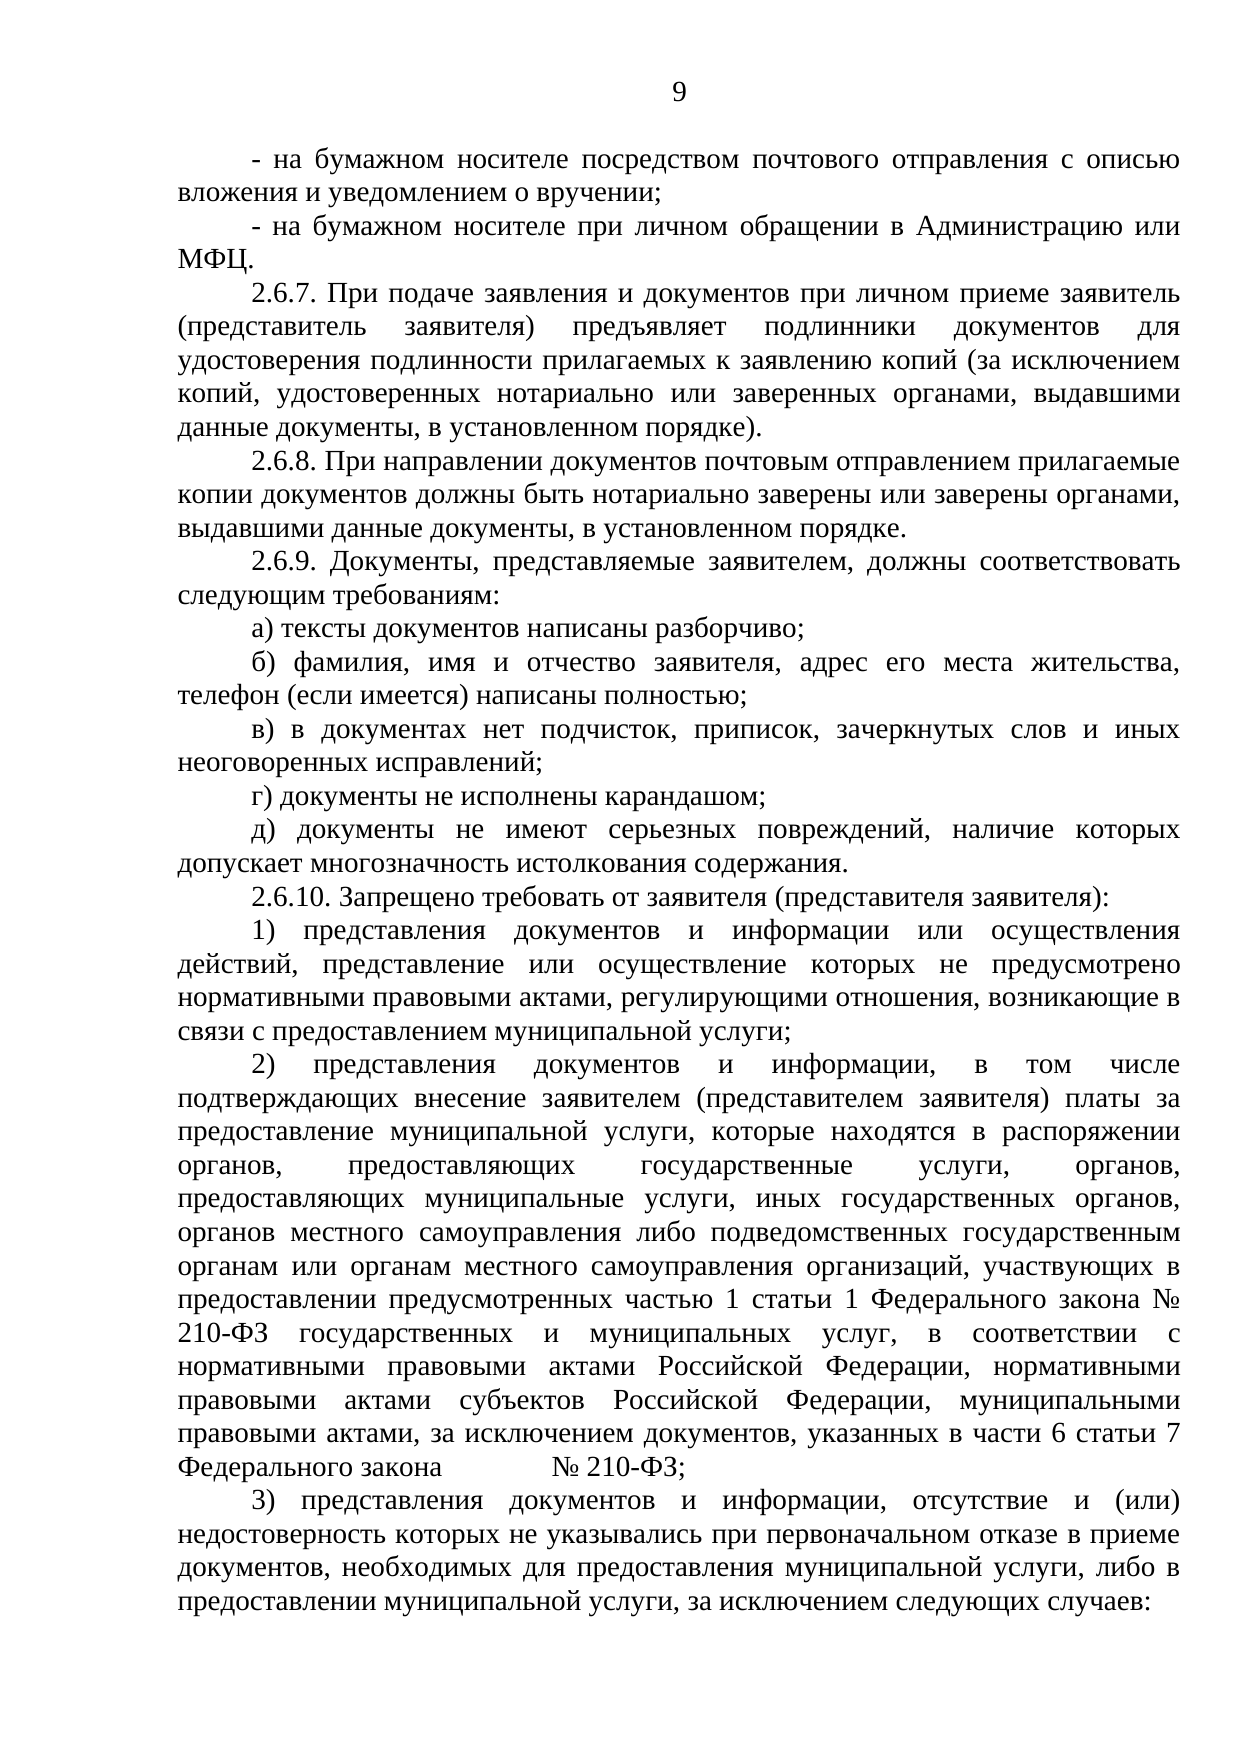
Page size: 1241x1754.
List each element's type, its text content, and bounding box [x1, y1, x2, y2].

text 2.6.7. При подаче заявления и документов при личном приеме заявитель (представитель заявителя) предъявляет подлинники документов для удостоверения подлинности прилагаемых к заявлению копий (за исключением копий, удостоверенных нотариально или заверенных органами, выдавшими данные документы, в установленном порядке). [177, 275, 1181, 443]
text б) фамилия, имя и отчество заявителя, адрес его места жительства, телефон (если имеется) написаны полностью; [177, 644, 1181, 711]
text 2) представления документов и информации, в том числе подтверждающих внесение заявителем (представителем заявителя) платы за предоставление муниципальной услуги, которые находятся в распоряжении органов, предоставляющих государственные услуги, органов, предоставляющих муниципальные услуги, иных государственных органов, органов местного самоуправления либо подведомственных государственным органам или органам местного самоуправления организаций, участвующих в предоставлении предусмотренных частью 1 статьи 1 Федерального закона № 210-ФЗ государственных и муниципальных услуг, в соответствии с нормативными правовыми актами Российской Федерации, нормативными правовыми актами субъектов Российской Федерации, муниципальными правовыми актами, за исключением документов, указанных в части 6 статьи 7 Федерального закона № 210-ФЗ; [177, 1046, 1181, 1482]
text а) тексты документов написаны разборчиво; [177, 610, 1181, 644]
text 2.6.8. При направлении документов почтовым отправлением прилагаемые копии документов должны быть нотариально заверены или заверены органами, выдавшими данные документы, в установленном порядке. [177, 443, 1181, 543]
text 1) представления документов и информации или осуществления действий, представление или осуществление которых не предусмотрено нормативными правовыми актами, регулирующими отношения, возникающие в связи с предоставлением муниципальной услуги; [177, 912, 1181, 1046]
text 2.6.9. Документы, представляемые заявителем, должны соответствовать следующим требованиям: [177, 543, 1181, 610]
text 2.6.10. Запрещено требовать от заявителя (представителя заявителя): [177, 879, 1181, 912]
text - на бумажном носителе при личном обращении в Администрацию или МФЦ. [177, 208, 1181, 275]
text 3) представления документов и информации, отсутствие и (или) недостоверность которых не указывались при первоначальном отказе в приеме документов, необходимых для предоставления муниципальной услуги, либо в предоставлении муниципальной услуги, за исключением следующих случаев: [177, 1482, 1181, 1617]
text в) в документах нет подчисток, приписок, зачеркнутых слов и иных неоговоренных исправлений; [177, 711, 1181, 778]
text д) документы не имеют серьезных повреждений, наличие которых допускает многозначность истолкования содержания. [177, 812, 1181, 879]
text г) документы не исполнены карандашом; [177, 778, 1181, 812]
text - на бумажном носителе посредством почтового отправления с описью вложения и уведомлением о вручении; [177, 141, 1181, 208]
